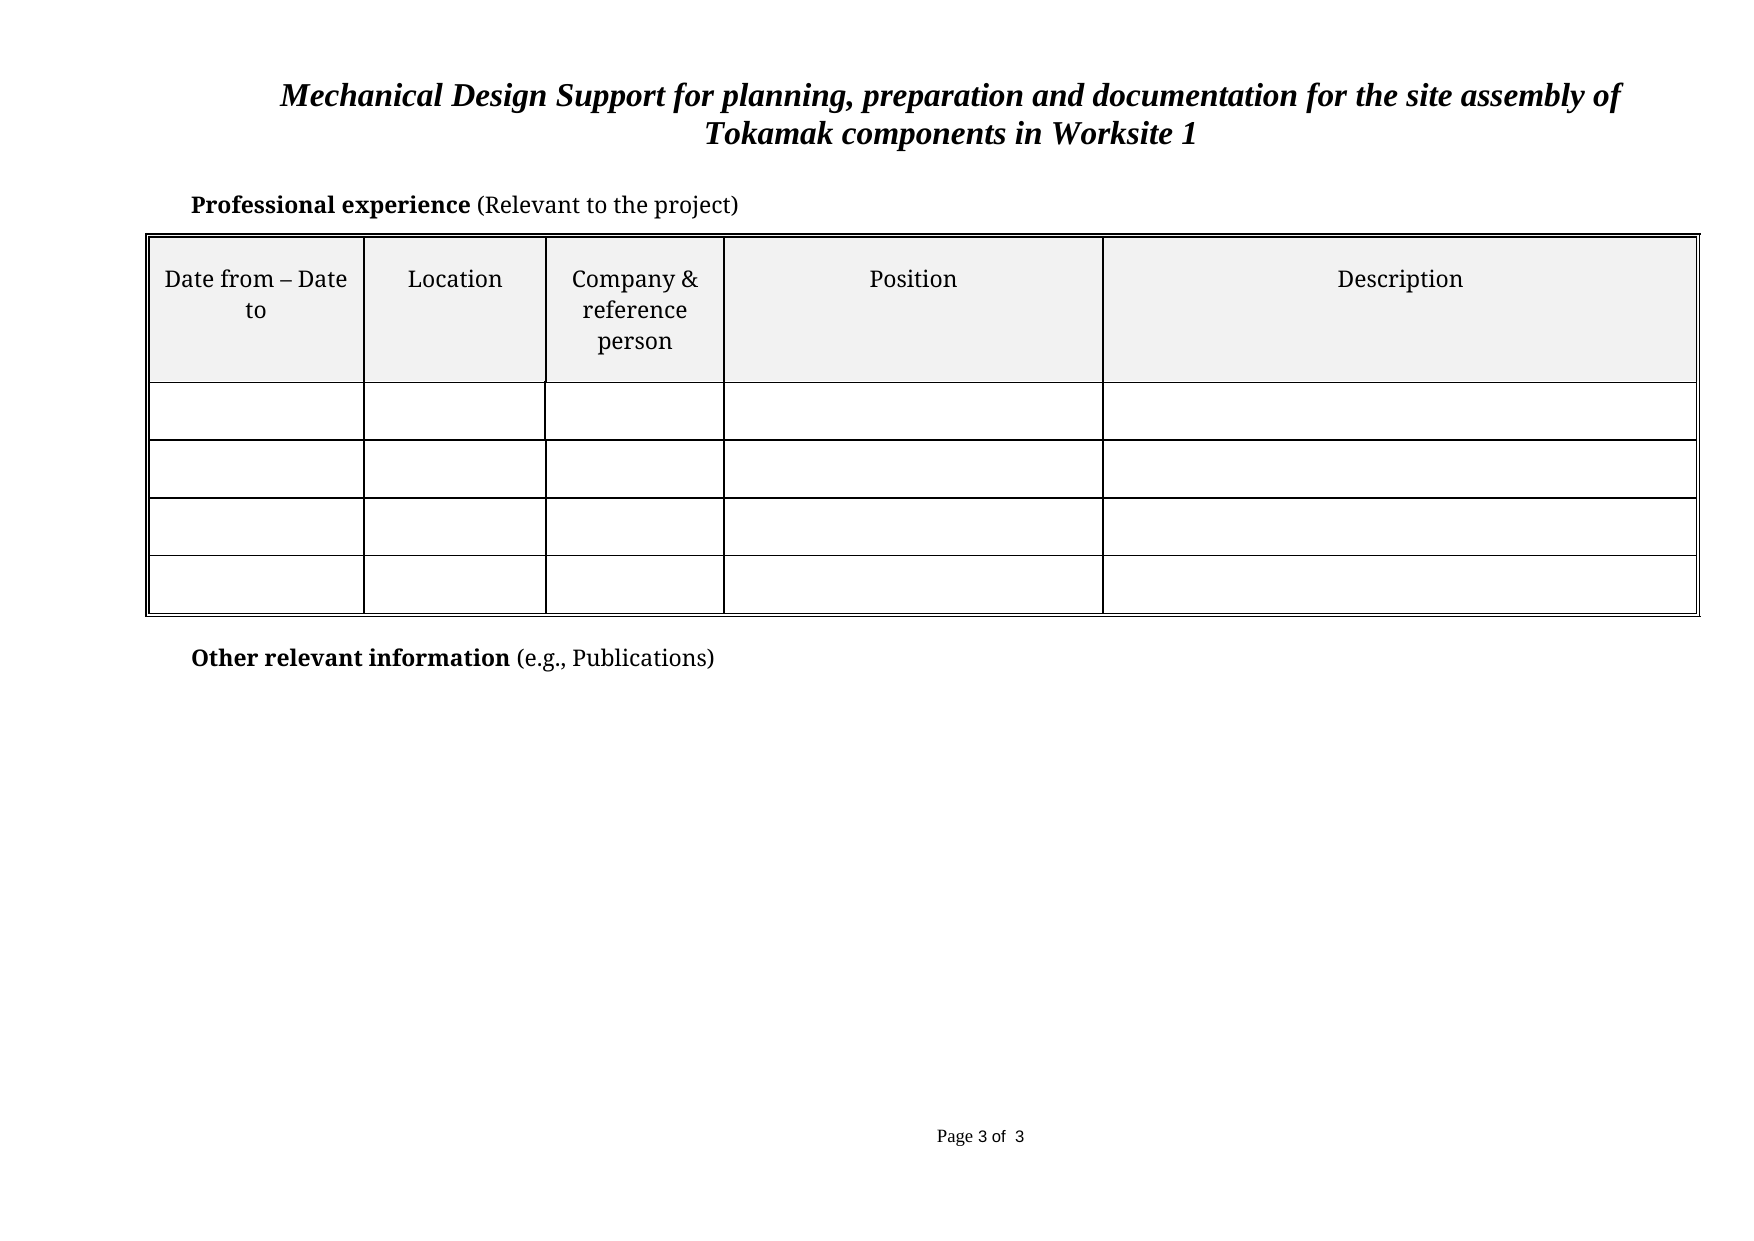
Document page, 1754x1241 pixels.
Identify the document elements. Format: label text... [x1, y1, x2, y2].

table_cell [1104, 383, 1696, 439]
table_cell [365, 441, 545, 497]
table_header Position [725, 238, 1102, 381]
table_cell [547, 556, 723, 613]
table_cell [547, 499, 723, 555]
table_cell [1104, 499, 1696, 555]
table_cell [150, 499, 363, 555]
text Other relevant information (e.g., Publications) [103, 642, 1636, 673]
table_cell [365, 499, 545, 555]
table_cell [725, 383, 1102, 439]
table_cell [150, 441, 363, 497]
table_cell [547, 441, 723, 497]
table_cell [725, 499, 1102, 555]
table_cell [725, 441, 1102, 497]
table_cell [150, 383, 363, 439]
table_cell [725, 556, 1102, 613]
table_cell [1104, 556, 1696, 613]
table_cell [546, 383, 723, 439]
table_cell [365, 383, 544, 439]
table_cell [150, 556, 363, 613]
text Professional experience (Relevant to the project) [103, 189, 1636, 220]
table_header Description [1104, 238, 1696, 381]
table_header Company & reference person [547, 238, 723, 381]
table_cell [365, 556, 545, 613]
table_cell [1104, 441, 1696, 497]
table_header Location [365, 238, 545, 381]
table_header Date from – Date to [150, 238, 363, 381]
